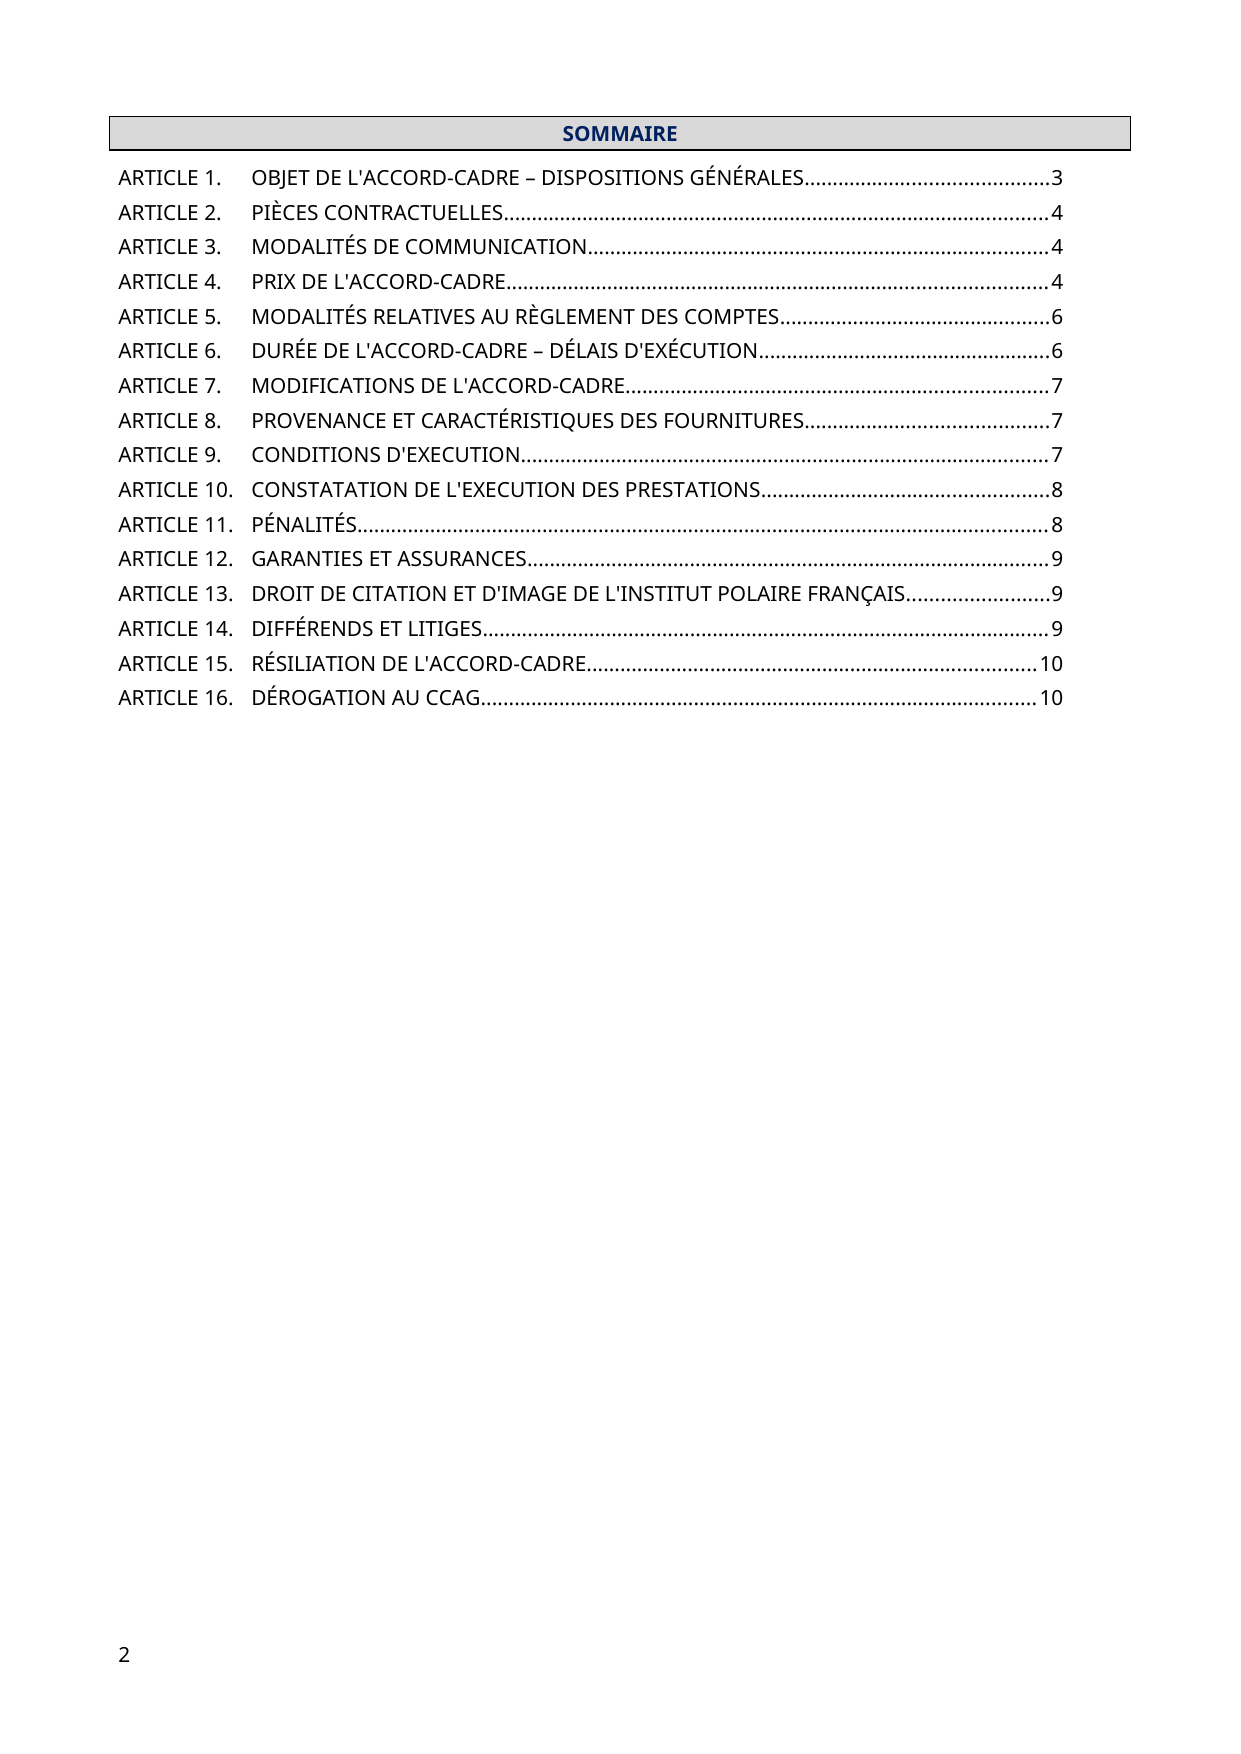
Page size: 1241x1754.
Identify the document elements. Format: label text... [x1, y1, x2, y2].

text Article 10. Constatation de l'execution des prestations 8 [118, 475, 1122, 504]
text Article 14. différends et litiges 9 [118, 614, 1122, 642]
text Article 5. Modalités relatives au règlement des comptes 6 [118, 302, 1122, 330]
text Article 6. Durée de l'accord-cadre – délais d'exécution 6 [118, 336, 1122, 365]
text Article 4. Prix de l'accord-cadre 4 [118, 267, 1122, 296]
text Article 13. Droit de citation et d'image de l'Institut polaire français 9 [118, 579, 1122, 608]
text Article 3. Modalités de communication 4 [118, 232, 1122, 261]
text Article 11. Pénalités 8 [118, 510, 1122, 538]
text Article 8. Provenance et caractéristiques des fournitures 7 [118, 406, 1122, 434]
text Article 7. Modifications de l'accord-cadre 7 [118, 371, 1122, 399]
text Article 12. Garanties et assurances 9 [118, 544, 1122, 573]
text Article 15. résiliation de l'accord-cadre 10 [118, 649, 1122, 677]
text Article 2. Pièces contractuelles 4 [118, 198, 1122, 226]
text SOMMAIRE [110, 117, 1130, 149]
text Article 1. Objet de l'accord-cadre – dispositions générales 3 [118, 163, 1122, 191]
text Article 9. Conditions d'execution 7 [118, 441, 1122, 469]
text Article 16. Dérogation au CCAG 10 [118, 683, 1122, 712]
